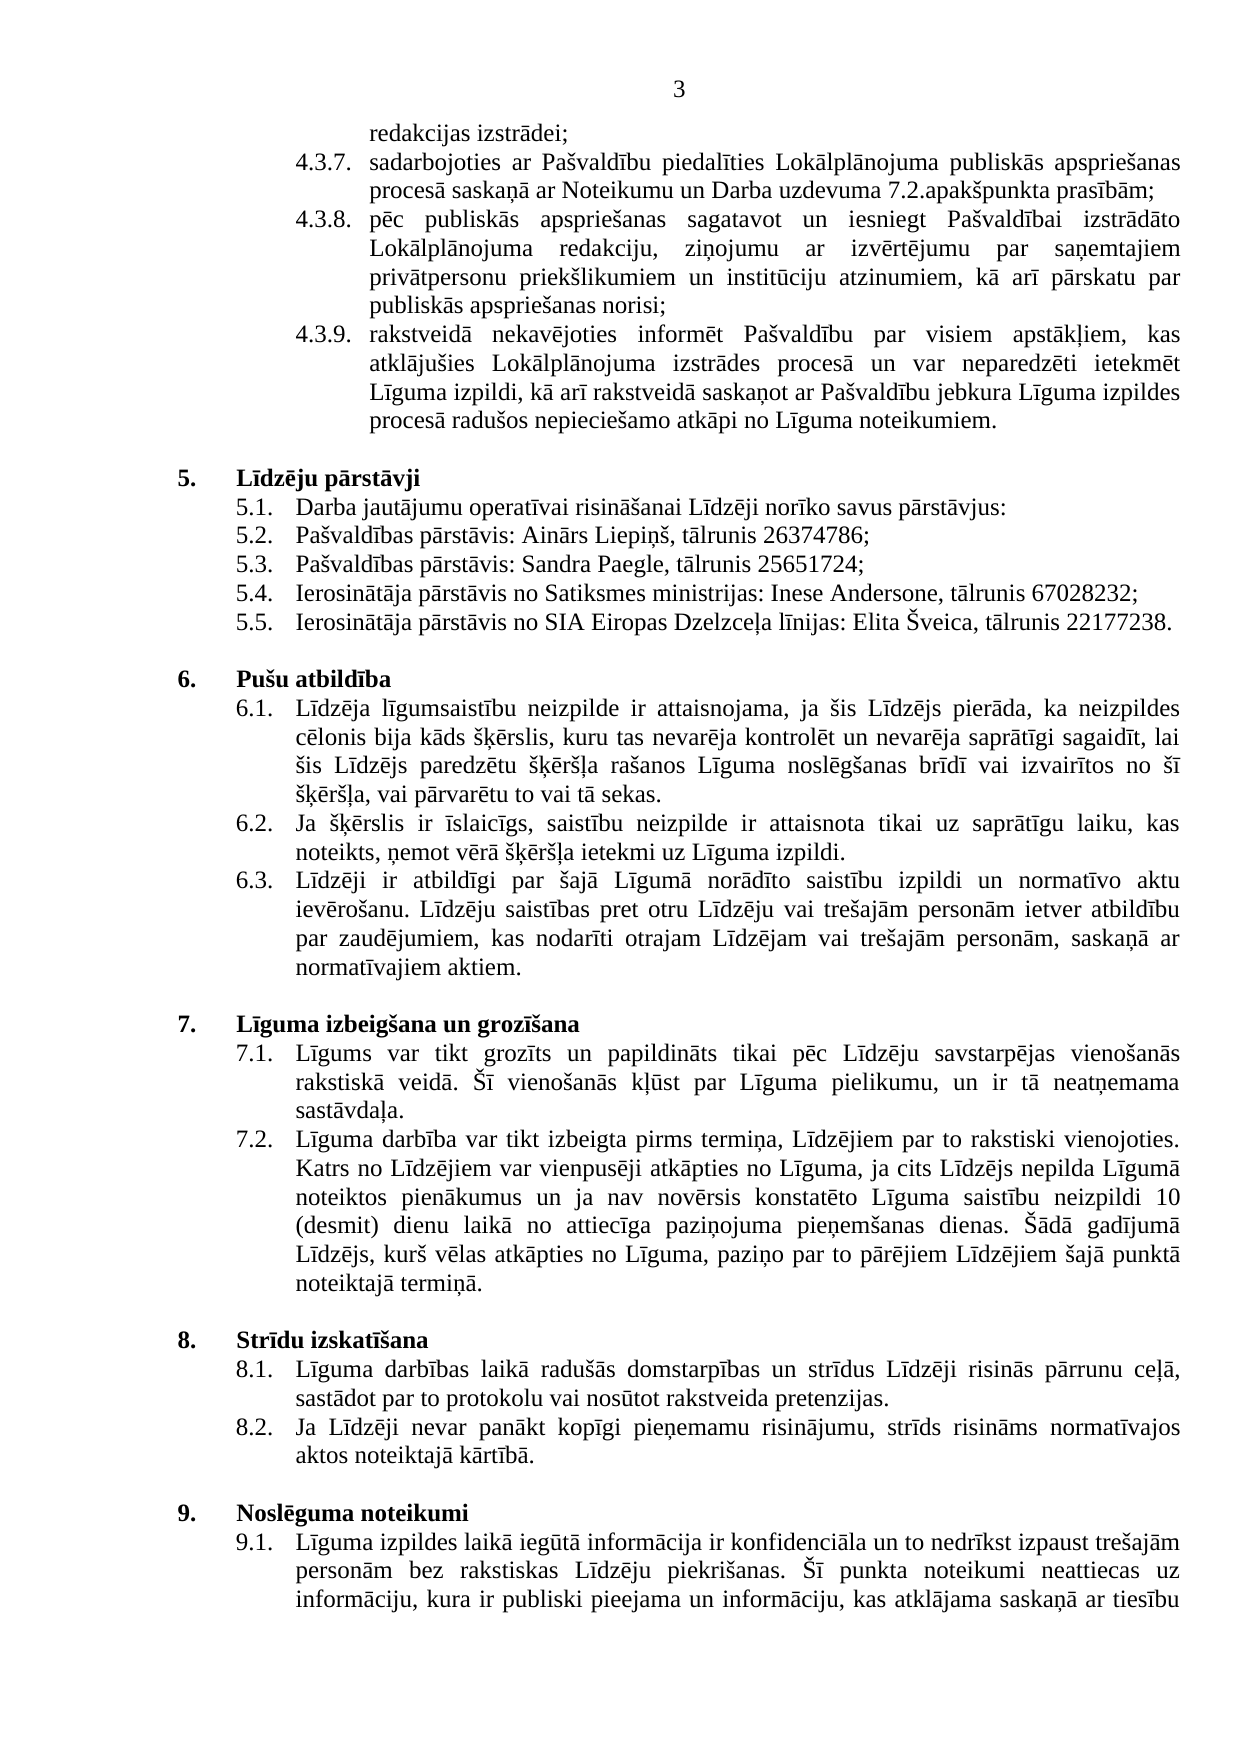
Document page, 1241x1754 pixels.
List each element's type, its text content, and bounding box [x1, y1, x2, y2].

list Darba jautājumu operatīvai risināšanai Līdzēji norīko savus pārstāvjus: [236, 492, 1181, 521]
list Pašvaldības pārstāvis: Ainārs Liepiņš, tālrunis 26374786; [236, 521, 1181, 549]
list Pašvaldības pārstāvis: Sandra Paegle, tālrunis 25651724; [236, 549, 1181, 578]
list pēc publiskās apspriešanas sagatavot un iesniegt Pašvaldībai izstrādāto Lokālplānojuma redakciju, ziņojumu ar izvērtējumu par saņemtajiem privātpersonu priekšlikumiem un institūciju atzinumiem, kā arī pārskatu par publiskās apspriešanas norisi; [295, 204, 1181, 319]
list Līgums var tikt grozīts un papildināts tikai pēc Līdzēju savstarpējas vienošanās rakstiskā veidā. Šī vienošanās kļūst par Līguma pielikumu, un ir tā neatņemama sastāvdaļa. [236, 1038, 1181, 1124]
list Līguma darbības laikā radušās domstarpības un strīdus Līdzēji risinās pārrunu ceļā, sastādot par to protokolu vai nosūtot rakstveida pretenzijas. [236, 1354, 1181, 1412]
list sadarbojoties ar Pašvaldību piedalīties Lokālplānojuma publiskās apspriešanas procesā saskaņā ar Noteikumu un Darba uzdevuma 7.2.apakšpunkta prasībām; [295, 147, 1181, 204]
list Līdzēja līgumsaistību neizpilde ir attaisnojama, ja šis Līdzējs pierāda, ka neizpildes cēlonis bija kāds šķērslis, kuru tas nevarēja kontrolēt un nevarēja saprātīgi sagaidīt, lai šis Līdzējs paredzētu šķēršļa rašanos Līguma noslēgšanas brīdī vai izvairītos no šī šķēršļa, vai pārvarētu to vai tā sekas. [236, 693, 1181, 808]
list Ja Līdzēji nevar panākt kopīgi pieņemamu risinājumu, strīds risināms normatīvajos aktos noteiktajā kārtībā. [236, 1412, 1181, 1469]
list rakstveidā nekavējoties informēt Pašvaldību par visiem apstākļiem, kas atklājušies Lokālplānojuma izstrādes procesā un var neparedzēti ietekmēt Līguma izpildi, kā arī rakstveidā saskaņot ar Pašvaldību jebkura Līguma izpildes procesā radušos nepieciešamo atkāpi no Līguma noteikumiem. [295, 319, 1181, 434]
list Ja šķērslis ir īslaicīgs, saistību neizpilde ir attaisnota tikai uz saprātīgu laiku, kas noteikts, ņemot vērā šķēršļa ietekmi uz Līguma izpildi. [236, 808, 1181, 866]
list Līguma izbeigšana un grozīšana [177, 1009, 1181, 1038]
list Pušu atbildība [177, 664, 1181, 693]
list Noslēguma noteikumi [177, 1498, 1181, 1527]
list Līguma darbība var tikt izbeigta pirms termiņa, Līdzējiem par to rakstiski vienojoties. Katrs no Līdzējiem var vienpusēji atkāpties no Līguma, ja cits Līdzējs nepilda Līgumā noteiktos pienākumus un ja nav novērsis konstatēto Līguma saistību neizpildi 10 (desmit) dienu laikā no attiecīga paziņojuma pieņemšanas dienas. Šādā gadījumā Līdzējs, kurš vēlas atkāpties no Līguma, paziņo par to pārējiem Līdzējiem šajā punktā noteiktajā termiņā. [236, 1124, 1181, 1297]
list Ierosinātāja pārstāvis no SIA Eiropas Dzelzceļa līnijas: Elita Šveica, tālrunis 22177238. [236, 607, 1181, 636]
list Ierosinātāja pārstāvis no Satiksmes ministrijas: Inese Andersone, tālrunis 67028232; [236, 578, 1181, 607]
list Strīdu izskatīšana [177, 1326, 1181, 1354]
list Līdzēji ir atbildīgi par šajā Līgumā norādīto saistību izpildi un normatīvo aktu ievērošanu. Līdzēju saistības pret otru Līdzēju vai trešajām personām ietver atbildību par zaudējumiem, kas nodarīti otrajam Līdzējam vai trešajām personām, saskaņā ar normatīvajiem aktiem. [236, 866, 1181, 981]
list Līdzēju pārstāvji [177, 463, 1181, 492]
